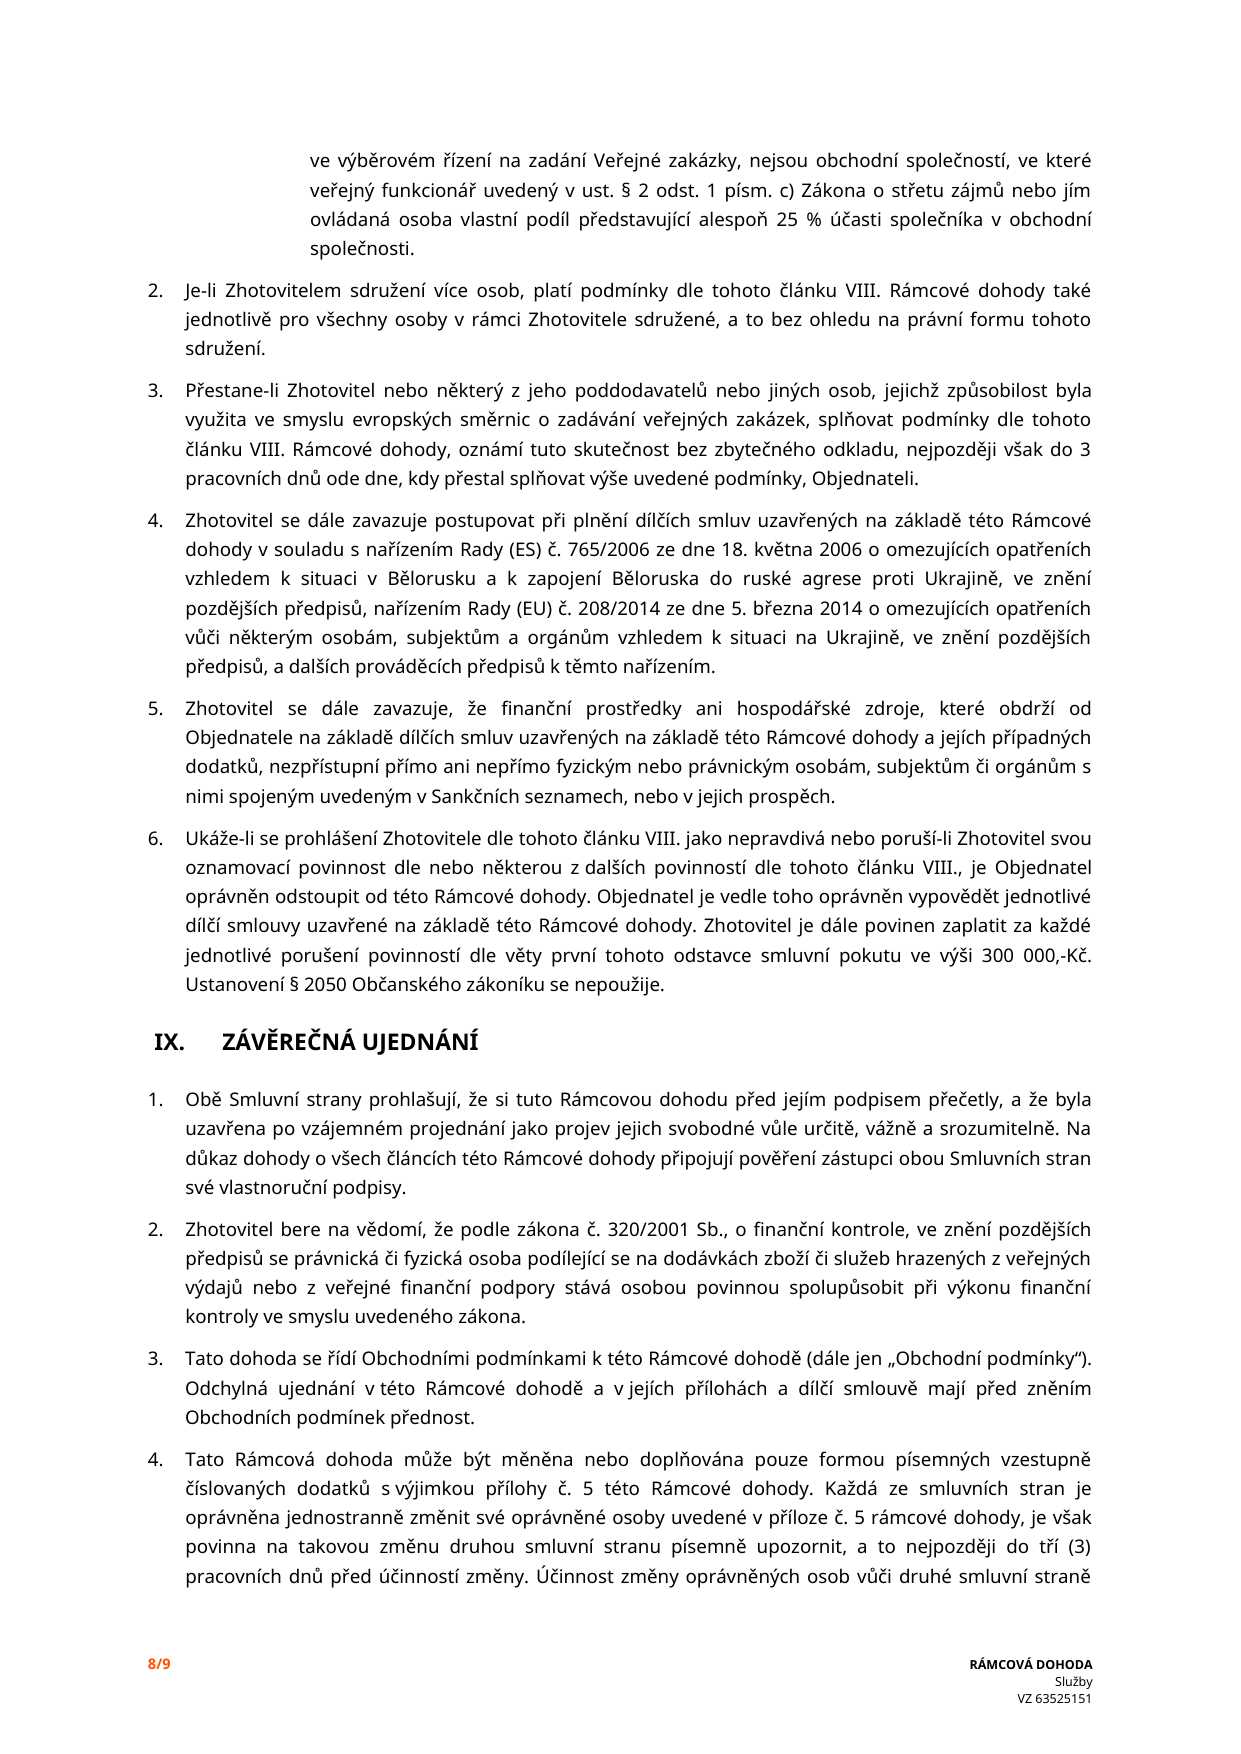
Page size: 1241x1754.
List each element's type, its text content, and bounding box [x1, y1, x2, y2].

list Je-li Zhotovitelem sdružení více osob, platí podmínky dle tohoto článku VIII. Rámcové dohody také jednotlivě pro všechny osoby v rámci Zhotovitele sdružené, a to bez ohledu na právní formu tohoto sdružení. [148, 277, 1093, 361]
list Zhotovitel bere na vědomí, že podle zákona č. 320/2001 Sb., o finanční kontrole, ve znění pozdějších předpisů se právnická či fyzická osoba podílející se na dodávkách zboží či služeb hrazených z veřejných výdajů nebo z veřejné finanční podpory stává osobou povinnou spolupůsobit při výkonu finanční kontroly ve smyslu uvedeného zákona. [148, 1216, 1093, 1329]
list Zhotovitel se dále zavazuje postupovat při plnění dílčích smluv uzavřených na základě této Rámcové dohody v souladu s nařízením Rady (ES) č. 765/2006 ze dne 18. května 2006 o omezujících opatřeních vzhledem k situaci v Bělorusku a k zapojení Běloruska do ruské agrese proti Ukrajině, ve znění pozdějších předpisů, nařízením Rady (EU) č. 208/2014 ze dne 5. března 2014 o omezujících opatřeních vůči některým osobám, subjektům a orgánům vzhledem k situaci na Ukrajině, ve znění pozdějších předpisů, a dalších prováděcích předpisů k těmto nařízením. [148, 507, 1093, 679]
list Obě Smluvní strany prohlašují, že si tuto Rámcovou dohodu před jejím podpisem přečetly, a že byla uzavřena po vzájemném projednání jako projev jejich svobodné vůle určitě, vážně a srozumitelně. Na důkaz dohody o všech článcích této Rámcové dohody připojují pověření zástupci obou Smluvních stran své vlastnoruční podpisy. [148, 1086, 1093, 1200]
list Přestane-li Zhotovitel nebo některý z jeho poddodavatelů nebo jiných osob, jejichž způsobilost byla využita ve smyslu evropských směrnic o zadávání veřejných zakázek, splňovat podmínky dle tohoto článku VIII. Rámcové dohody, oznámí tuto skutečnost bez zbytečného odkladu, nejpozději však do 3 pracovních dnů ode dne, kdy přestal splňovat výše uvedené podmínky, Objednateli. [148, 377, 1093, 491]
list Tato dohoda se řídí Obchodními podmínkami k této Rámcové dohodě (dále jen „Obchodní podmínky“). Odchylná ujednání v této Rámcové dohodě a v jejích přílohách a dílčí smlouvě mají před zněním Obchodních podmínek přednost. [148, 1346, 1093, 1429]
list ZÁVĚREČNÁ UJEDNÁNÍ [185, 1025, 1093, 1057]
list Zhotovitel se dále zavazuje, že finanční prostředky ani hospodářské zdroje, které obdrží od Objednatele na základě dílčích smluv uzavřených na základě této Rámcové dohody a jejích případných dodatků, nezpřístupní přímo ani nepřímo fyzickým nebo právnickým osobám, subjektům či orgánům s nimi spojeným uvedeným v Sankčních seznamech, nebo v jejich prospěch. [148, 695, 1093, 808]
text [266, 148, 1093, 261]
list Ukáže-li se prohlášení Zhotovitele dle tohoto článku VIII. jako nepravdivá nebo poruší-li Zhotovitel svou oznamovací povinnost dle nebo některou z dalších povinností dle tohoto článku VIII., je Objednatel oprávněn odstoupit od této Rámcové dohody. Objednatel je vedle toho oprávněn vypovědět jednotlivé dílčí smlouvy uzavřené na základě této Rámcové dohody. Zhotovitel je dále povinen zaplatit za každé jednotlivé porušení povinností dle věty první tohoto odstavce smluvní pokutu ve výši 300 000,-Kč. Ustanovení § 2050 Občanského zákoníku se nepoužije. [148, 825, 1093, 997]
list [148, 1446, 1093, 1588]
